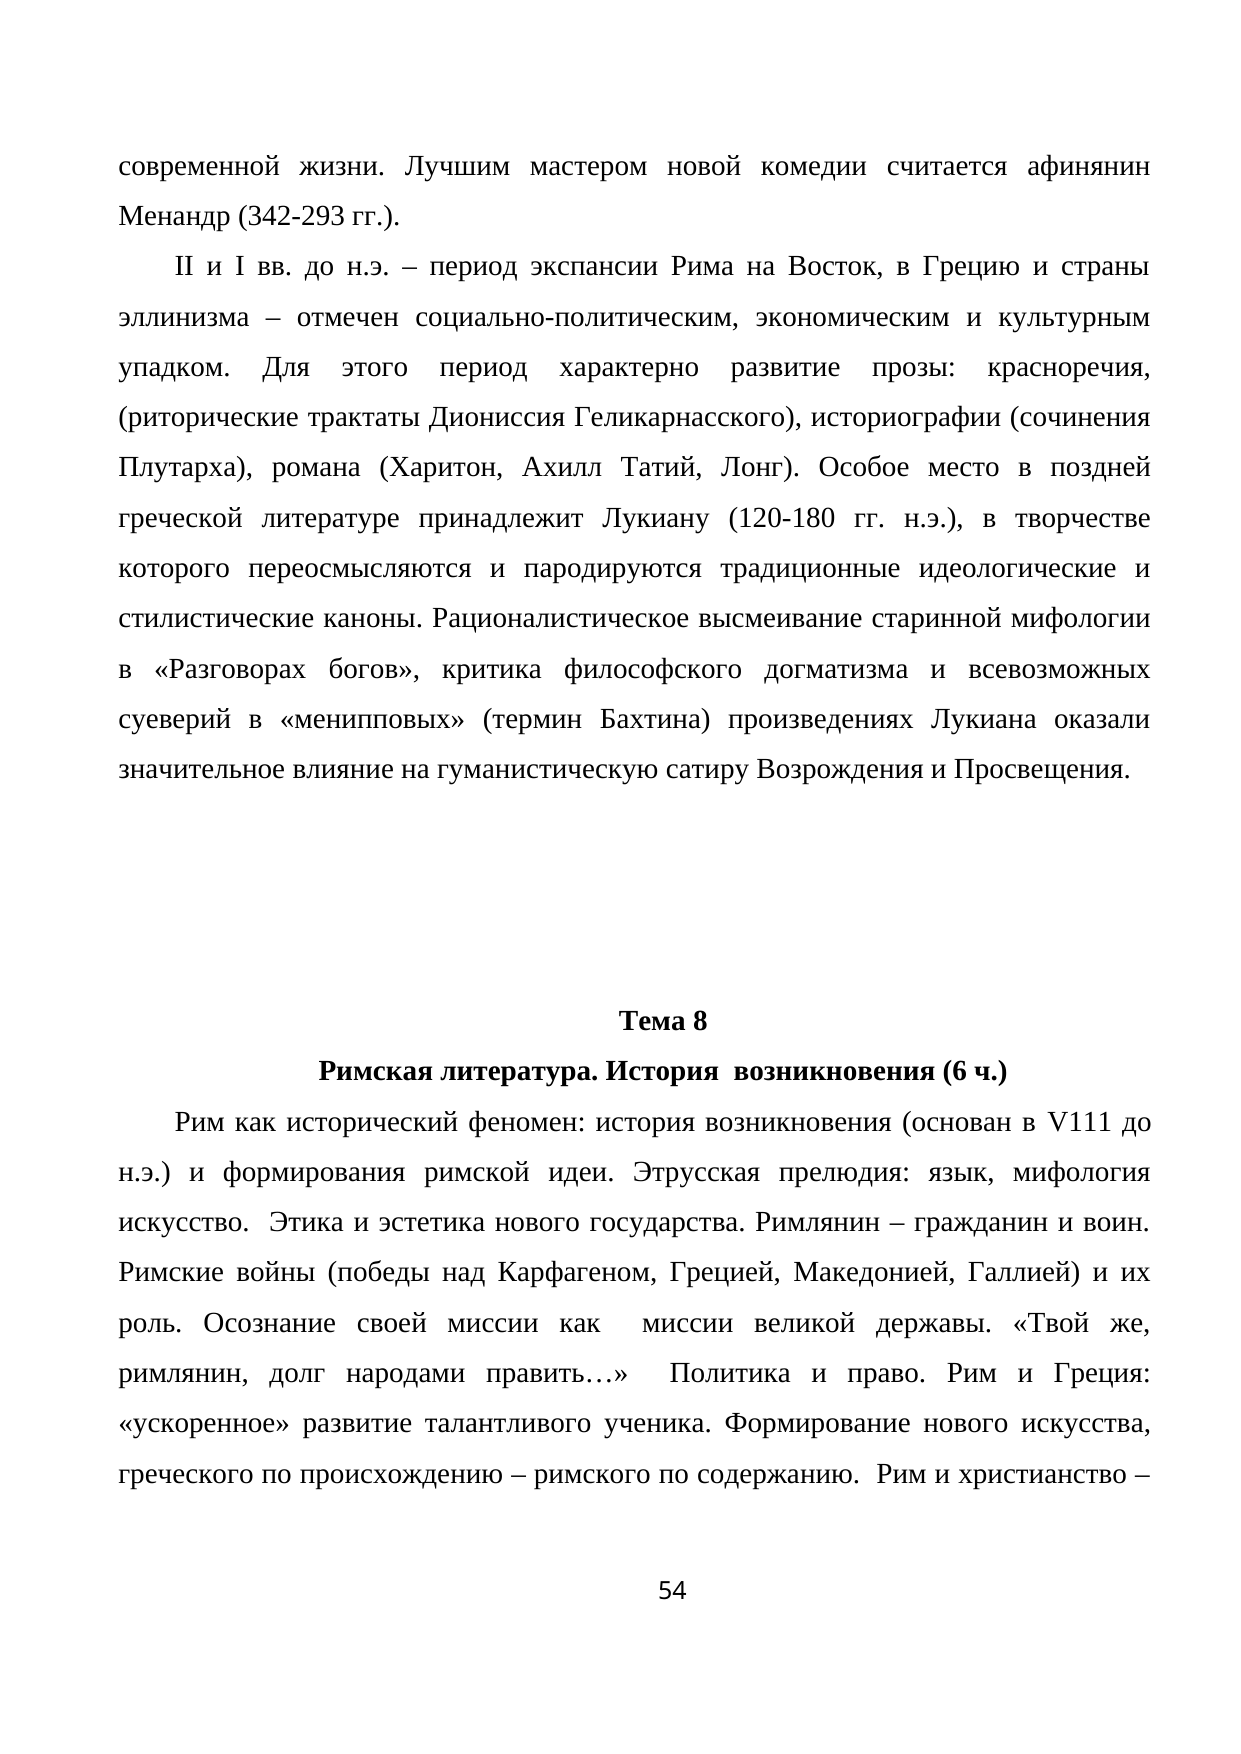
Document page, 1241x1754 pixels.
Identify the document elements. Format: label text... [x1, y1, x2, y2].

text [118, 148, 1152, 232]
text Римская литература. История возникновения (6 ч.) [118, 1053, 1152, 1087]
text II и I вв. до н.э. – период экспансии Рима на Восток, в Грецию и страны эллинизма – отмечен социально-политическим, экономическим и культурным упадком. Для этого период характерно развитие прозы: красноречия, (риторические трактаты Диониссия Геликарнасского), историографии (сочинения Плутарха), романа (Харитон, Ахилл Татий, Лонг). Особое место в поздней греческой литературе принадлежит Лукиану (120-180 гг. н.э.), в творчестве которого переосмысляются и пародируются традиционные идеологические и стилистические каноны. Рационалистическое высмеивание старинной мифологии в «Разговорах богов», критика философского догматизма и всевозможных суеверий в «менипповых» (термин Бахтина) произведениях Лукиана оказали значительное влияние на гуманистическую сатиру Возрождения и Просвещения. [118, 248, 1152, 785]
text Тема 8 [118, 1003, 1152, 1037]
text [118, 1104, 1152, 1489]
